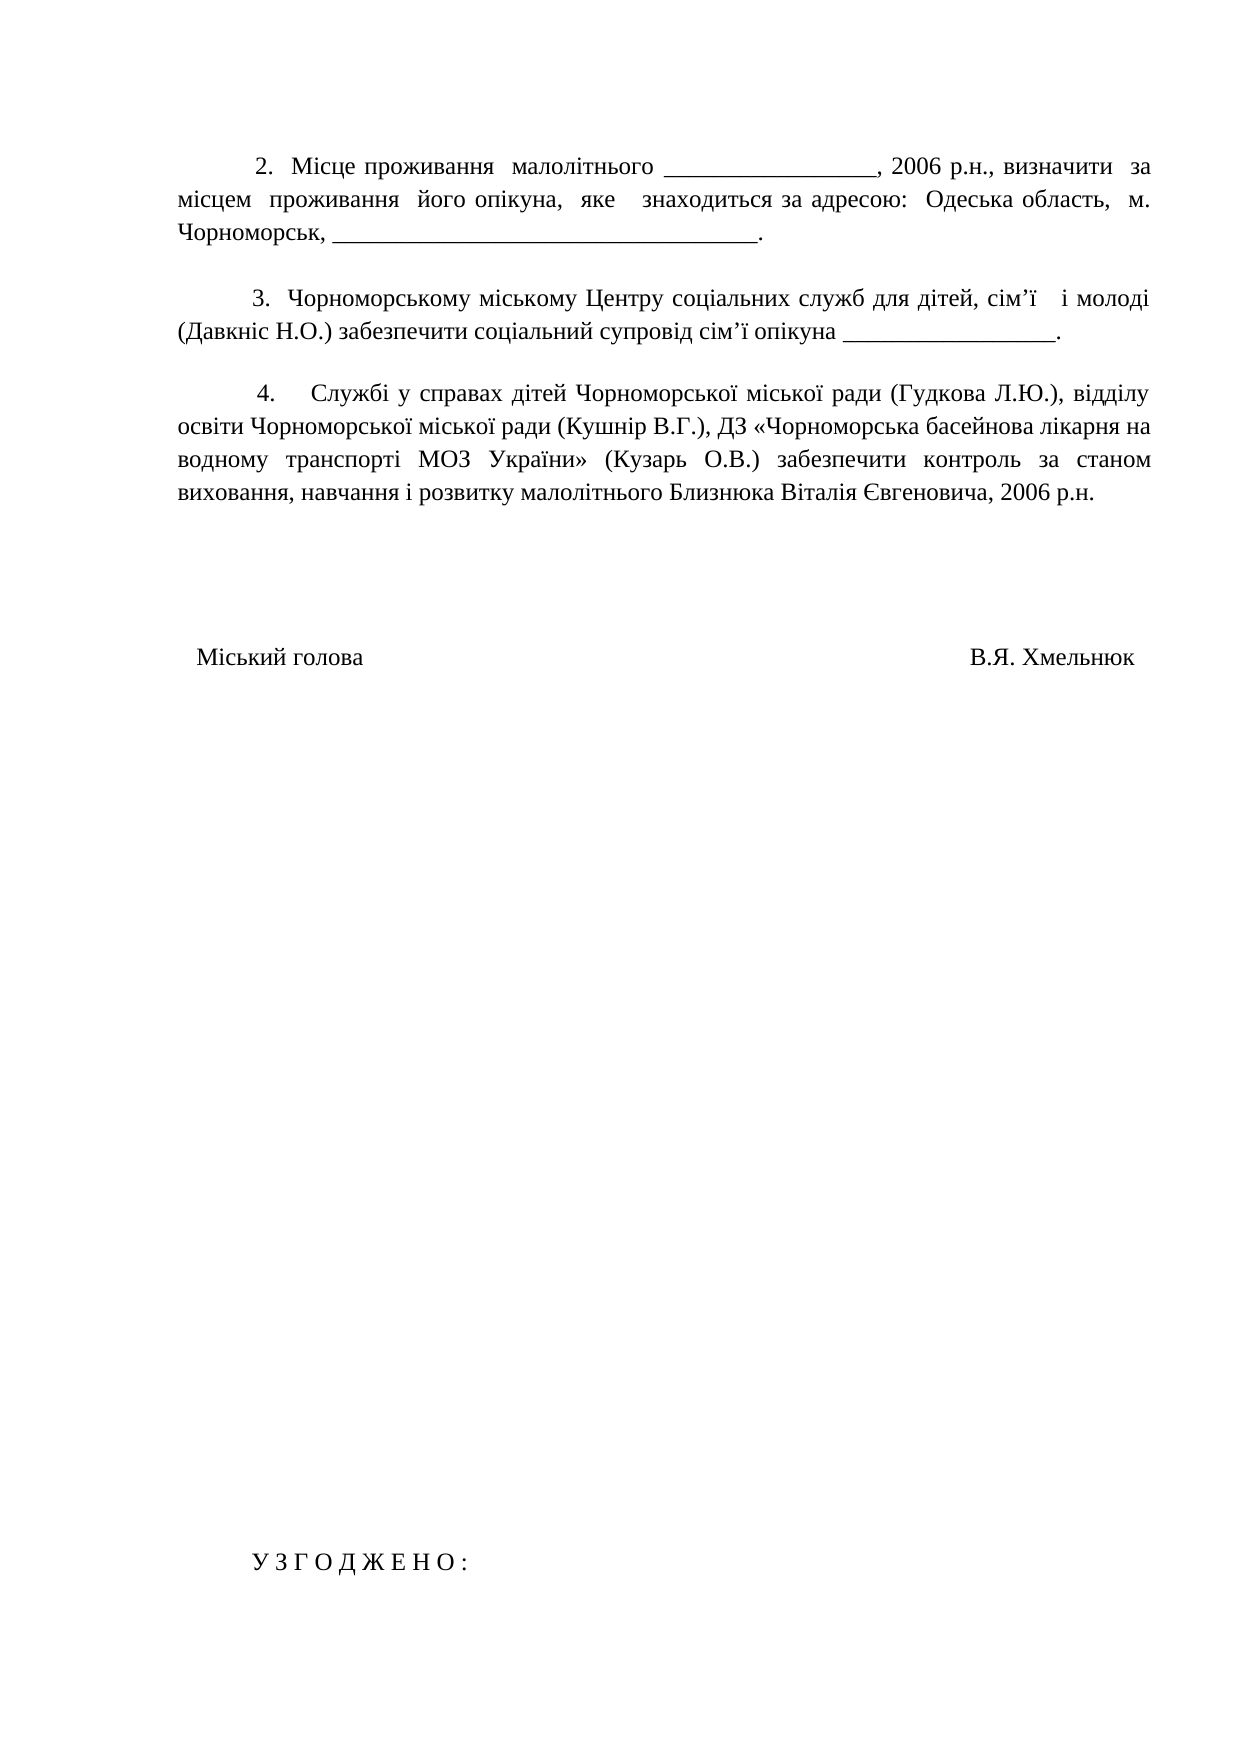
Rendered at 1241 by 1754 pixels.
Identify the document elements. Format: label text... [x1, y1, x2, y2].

text 4. Службі у справах дітей Чорноморської міської ради (Гудкова Л.Ю.), відділу освіти Чорноморської міської ради (Кушнір В.Г.), ДЗ «Чорноморська басейнова лікарня на водному транспорті МОЗ України» (Кузарь О.В.) забезпечити контроль за станом виховання, навчання і розвитку малолітнього Близнюка Віталія Євгеновича, 2006 р.н. [177, 378, 1152, 506]
text У З Г О Д Ж Е Н О : [177, 1547, 1152, 1576]
text Міський голова В.Я. Хмельнюк [177, 642, 1152, 671]
text 3. Чорноморському міському Центру соціальних служб для дітей, сім’ї і молоді (Давкніс Н.О.) забезпечити соціальний супровід сім’ї опікуна _________________. [177, 283, 1152, 345]
text 2. Місце проживання малолітнього _________________, 2006 р.н., визначити за місцем проживання його опікуна, яке знаходиться за адресою: Одеська область, м. Чорноморськ, __________________________________. [177, 151, 1152, 246]
